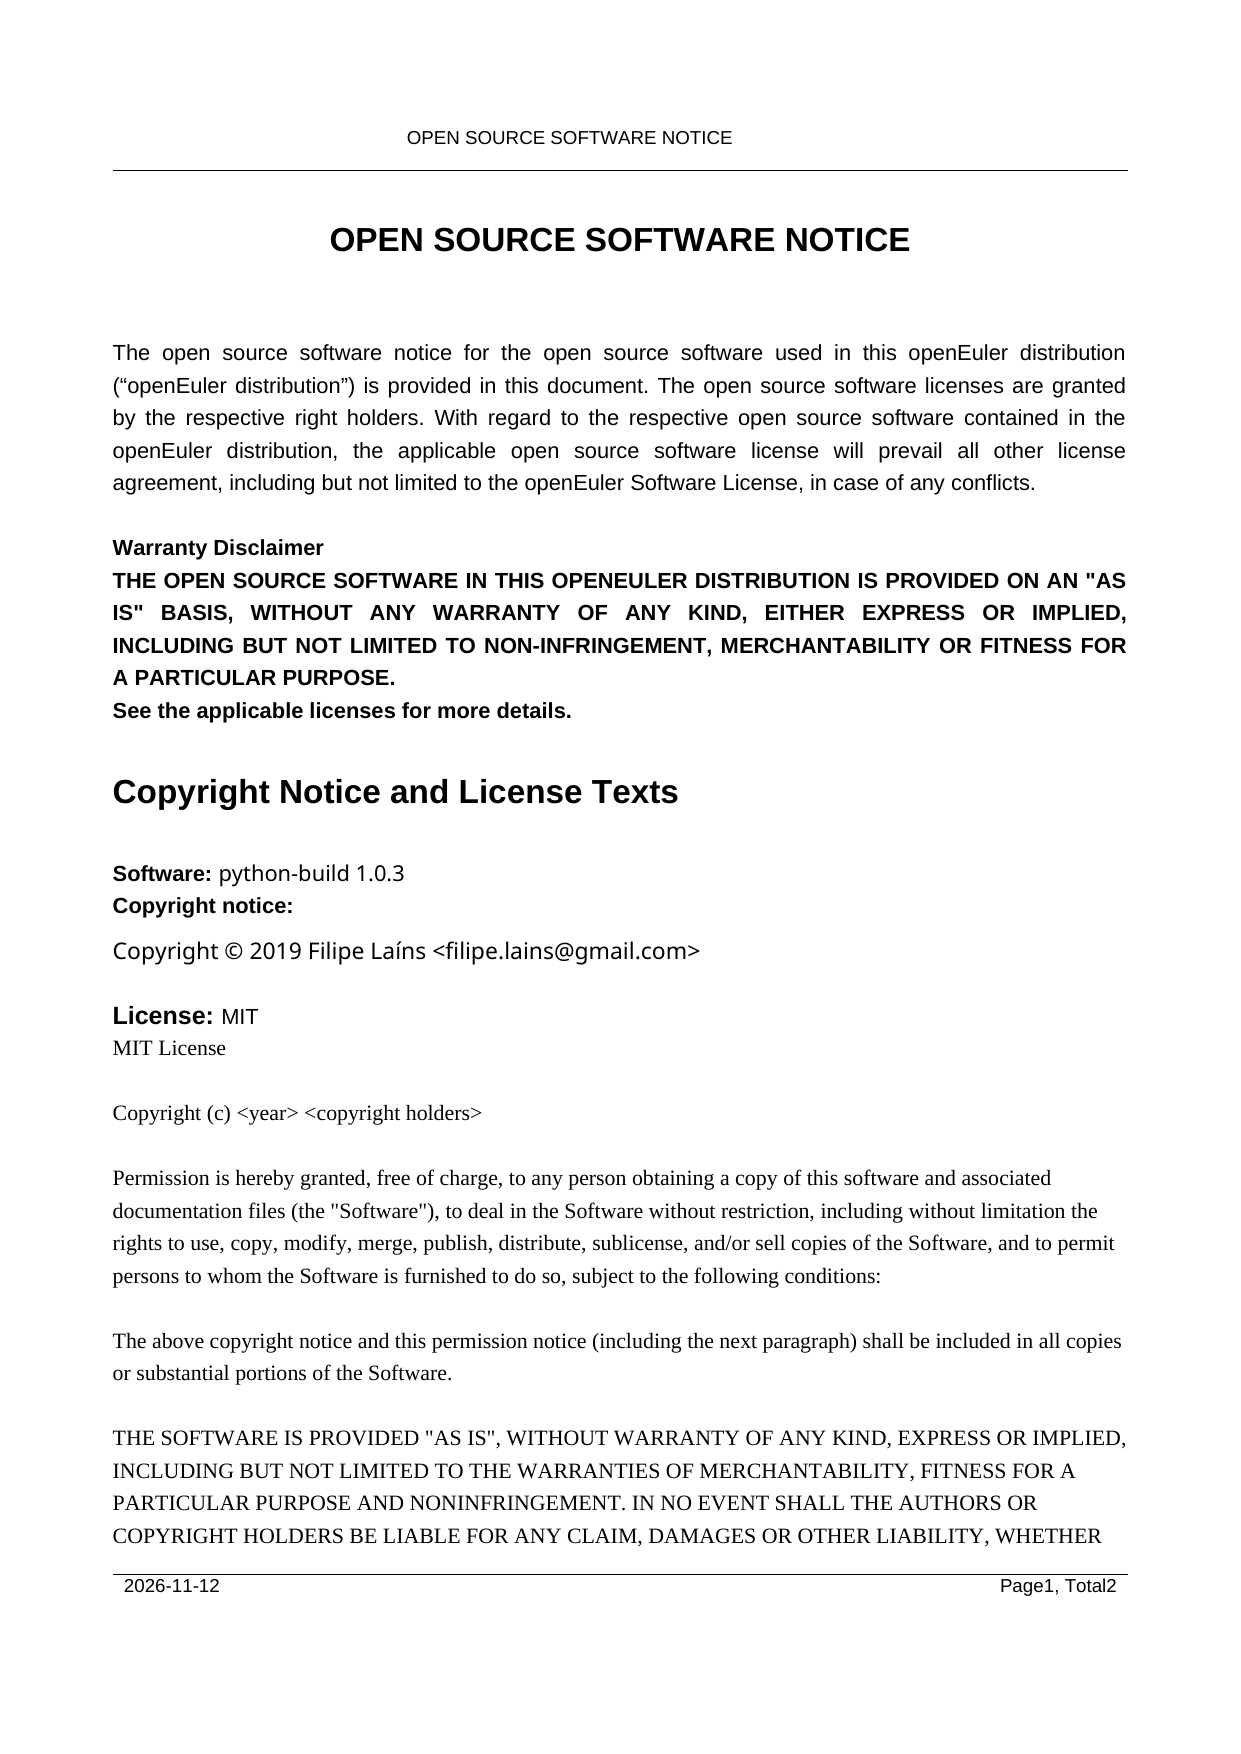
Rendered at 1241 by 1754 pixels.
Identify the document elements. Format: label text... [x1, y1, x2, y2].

text Warranty Disclaimer [112, 531, 1128, 564]
text Copyright Notice and License Texts [112, 759, 1128, 824]
text THE OPEN SOURCE SOFTWARE IN THIS OPENEULER DISTRIBUTION IS PROVIDED ON AN "AS IS" BASIS, WITHOUT ANY WARRANTY OF ANY KIND, EITHER EXPRESS OR IMPLIED, INCLUDING BUT NOT LIMITED TO NON-INFRINGEMENT, MERCHANTABILITY OR FITNESS FOR A PARTICULAR PURPOSE. See the applicable licenses for more details. [112, 564, 1128, 726]
text Copyright notice: [112, 889, 1128, 921]
text Copyright © 2019 Filipe Laíns <filipe.lains@gmail.com> [112, 934, 1128, 999]
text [112, 1031, 1128, 1551]
text OPEN SOURCE SOFTWARE NOTICE [112, 206, 1128, 271]
text The open source software notice for the open source software used in this openEuler distribution (“openEuler distribution”) is provided in this document. The open source software licenses are granted by the respective right holders. With regard to the respective open source software contained in the openEuler distribution, the applicable open source software license will prevail all other license agreement, including but not limited to the openEuler Software License, in case of any conflicts. [112, 336, 1128, 499]
title Software: python-build 1.0.3 [112, 856, 1128, 889]
text License: MIT [112, 999, 1128, 1031]
